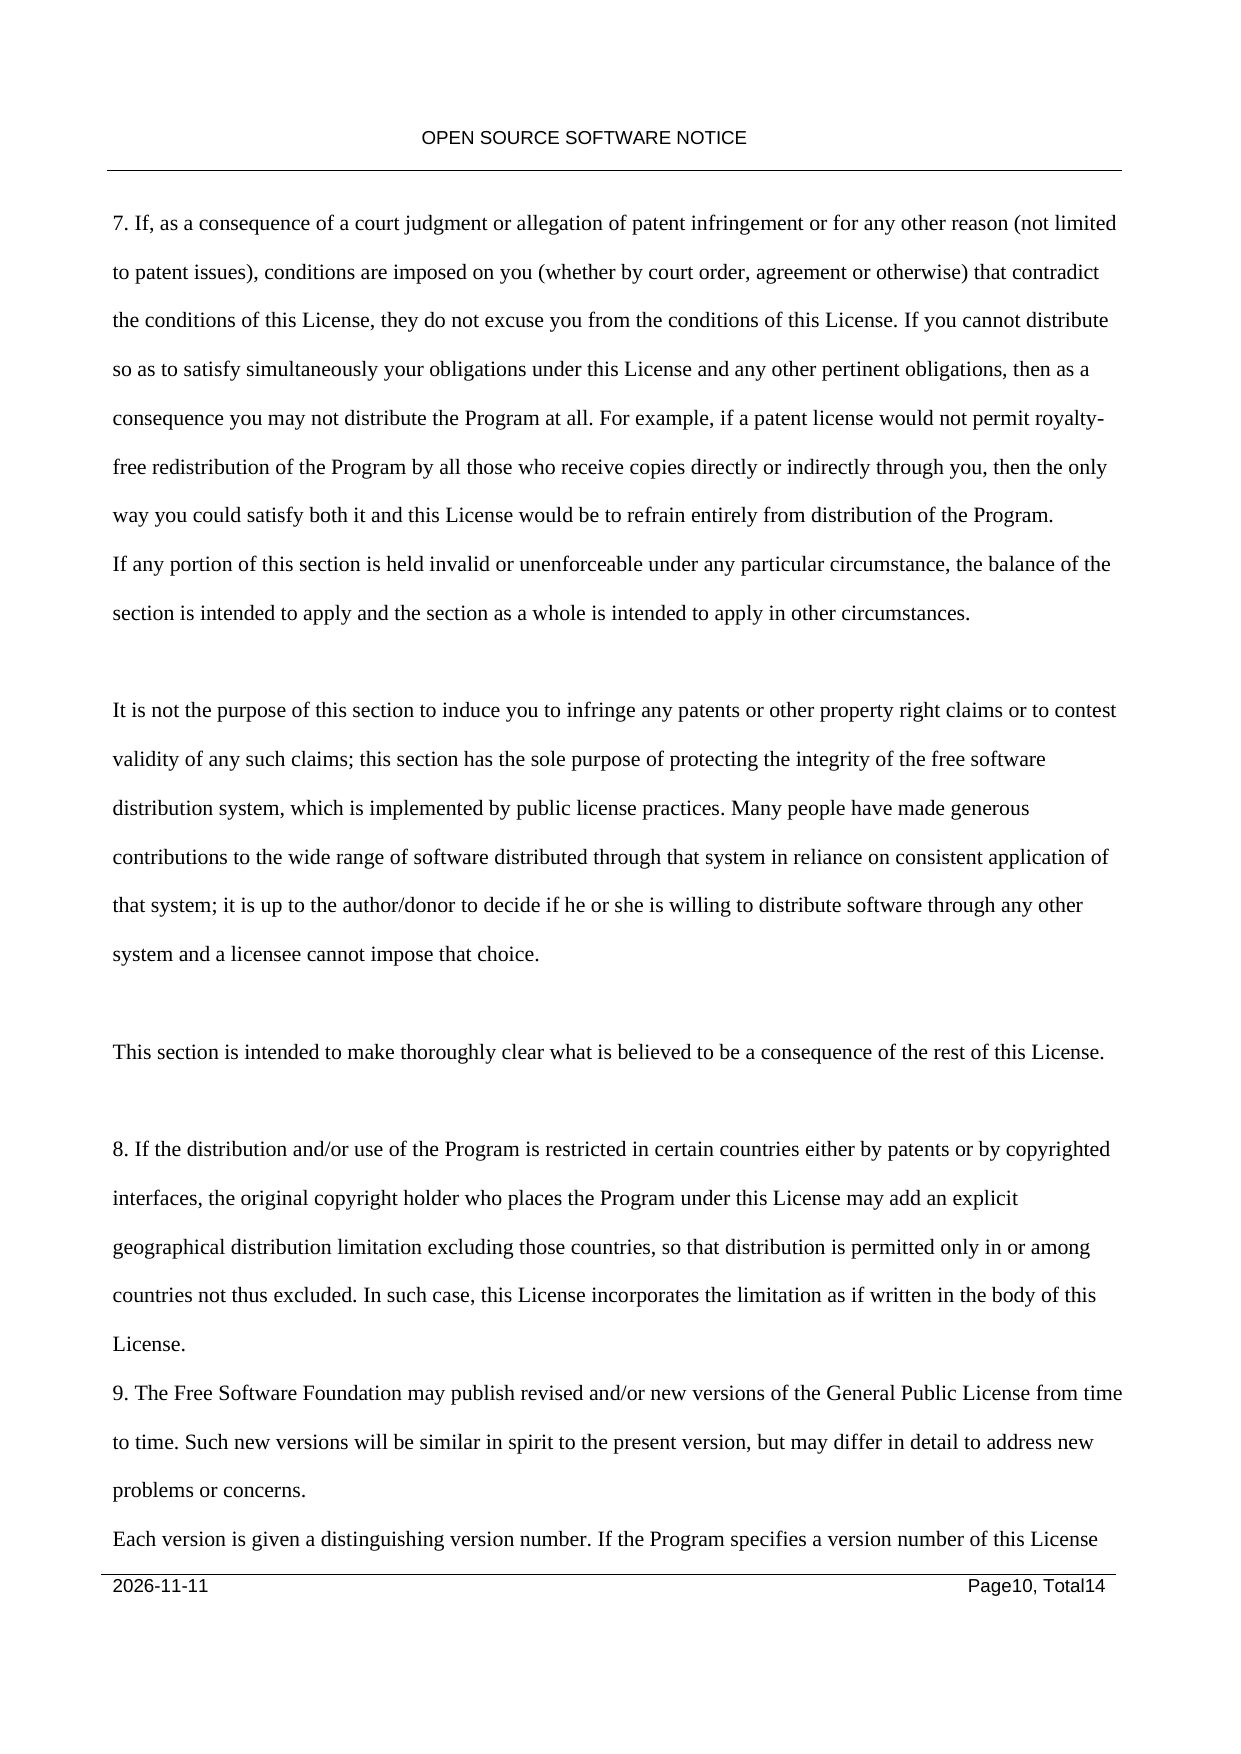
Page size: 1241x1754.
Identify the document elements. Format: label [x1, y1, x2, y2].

text [112, 206, 1128, 1555]
